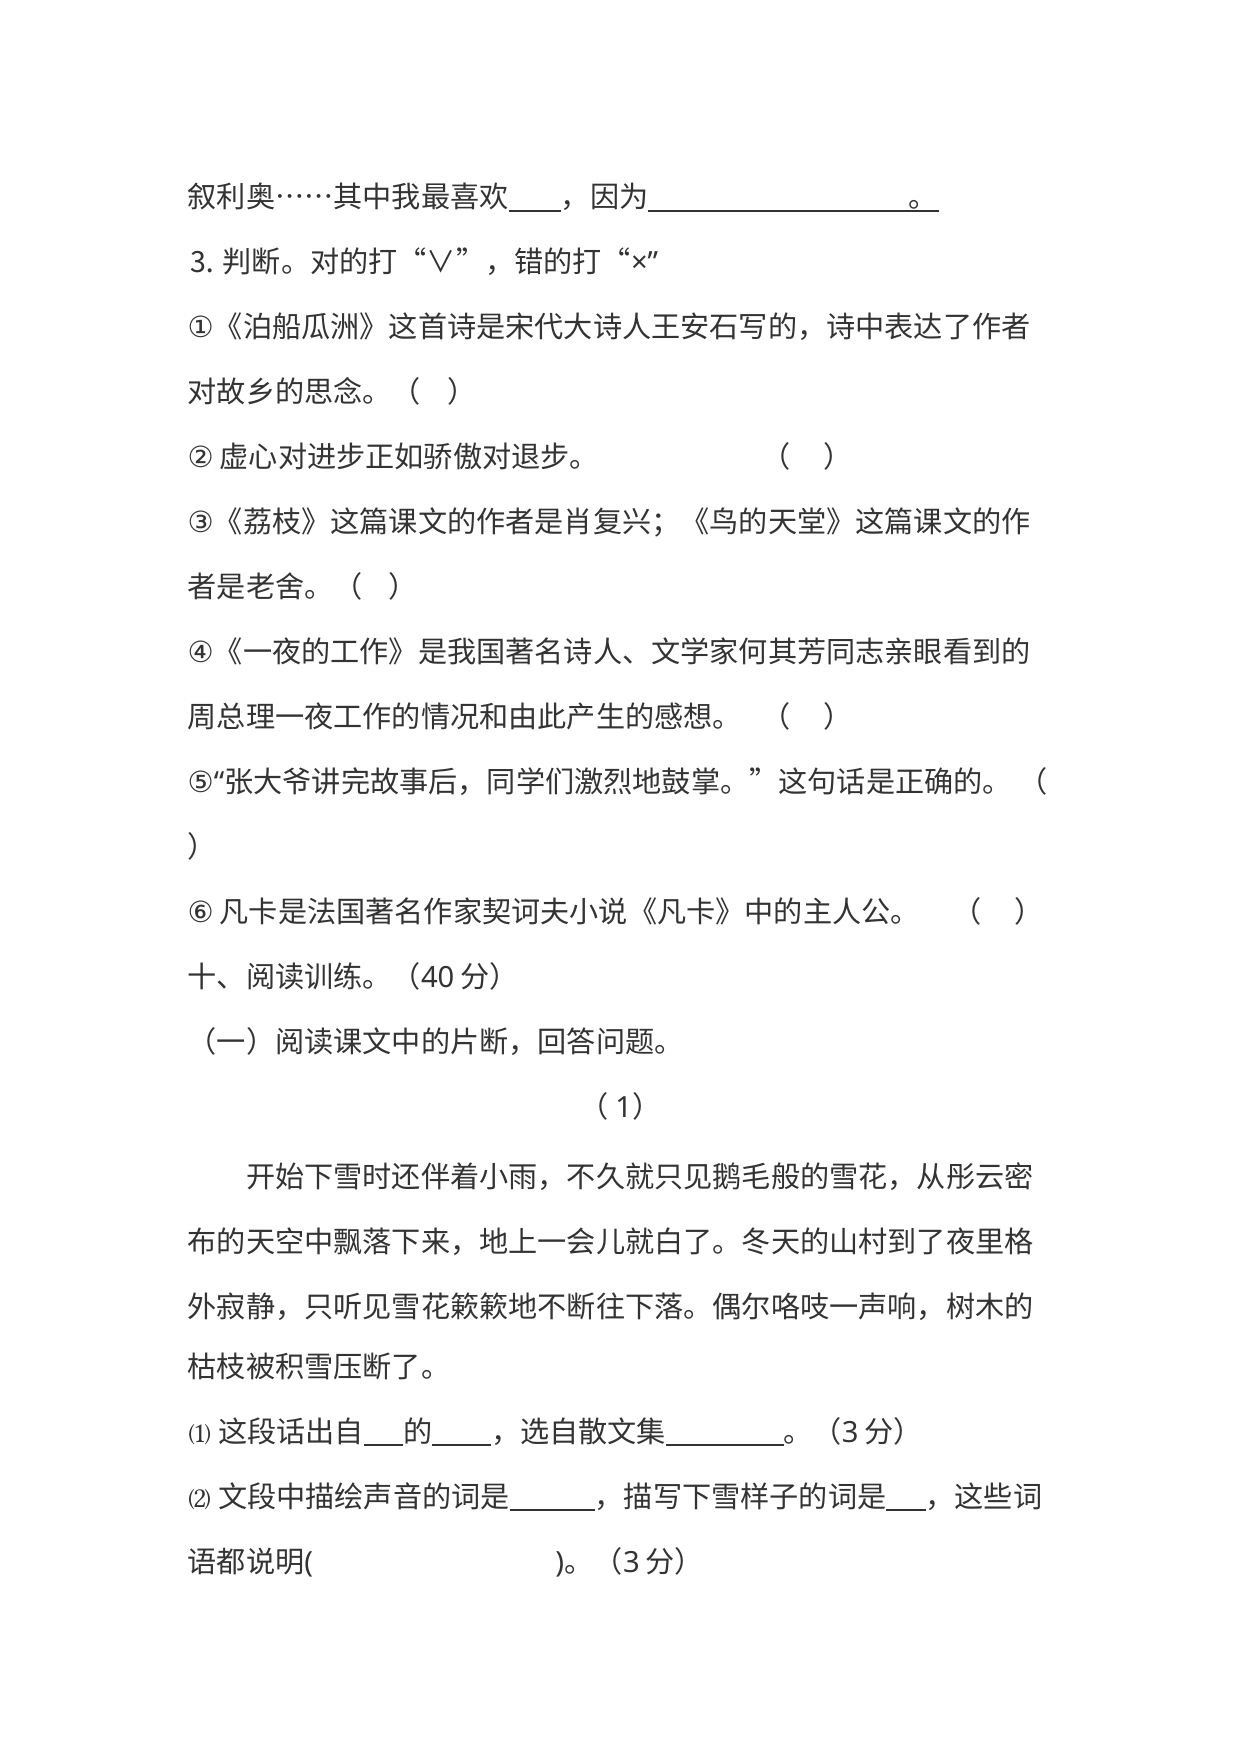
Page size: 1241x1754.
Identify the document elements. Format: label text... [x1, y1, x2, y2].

text ⒊判断。对的打“∨”，错的打“×” [187, 227, 1053, 292]
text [187, 162, 1053, 227]
text ⑤“张大爷讲完故事后，同学们激烈地鼓掌。”这句话是正确的。 （ ） [187, 747, 1053, 877]
text ⑴这段话出自 的 ，选自散文集 。（3分） [187, 1397, 1053, 1462]
text ①《泊船瓜洲》这首诗是宋代大诗人王安石写的，诗中表达了作者对故乡的思念。（ ） [187, 292, 1053, 422]
text 十、阅读训练。（40分） [187, 942, 1053, 1007]
text （一）阅读课文中的片断，回答问题。 [187, 1007, 1053, 1072]
text ⑵文段中描绘声音的词是 ，描写下雪样子的词是 ，这些词语都说明( )。（3分） [187, 1462, 1053, 1592]
text ⑥凡卡是法国著名作家契诃夫小说《凡卡》中的主人公。 （ ） [187, 877, 1053, 942]
text 开始下雪时还伴着小雨，不久就只见鹅毛般的雪花，从彤云密布的天空中飘落下来，地上一会儿就白了。冬天的山村到了夜里格外寂静，只听见雪花簌簌地不断往下落。偶尔咯吱一声响，树木的枯枝被积雪压断了。 [187, 1137, 1053, 1397]
text ④《一夜的工作》是我国著名诗人、文学家何其芳同志亲眼看到的周总理一夜工作的情况和由此产生的感想。 （ ） [187, 617, 1053, 747]
text （ 1） [187, 1072, 1053, 1137]
text ③《荔枝》这篇课文的作者是肖复兴；《鸟的天堂》这篇课文的作者是老舍。（ ） [187, 487, 1053, 617]
text ②虚心对进步正如骄傲对退步。 （ ） [187, 422, 1053, 487]
